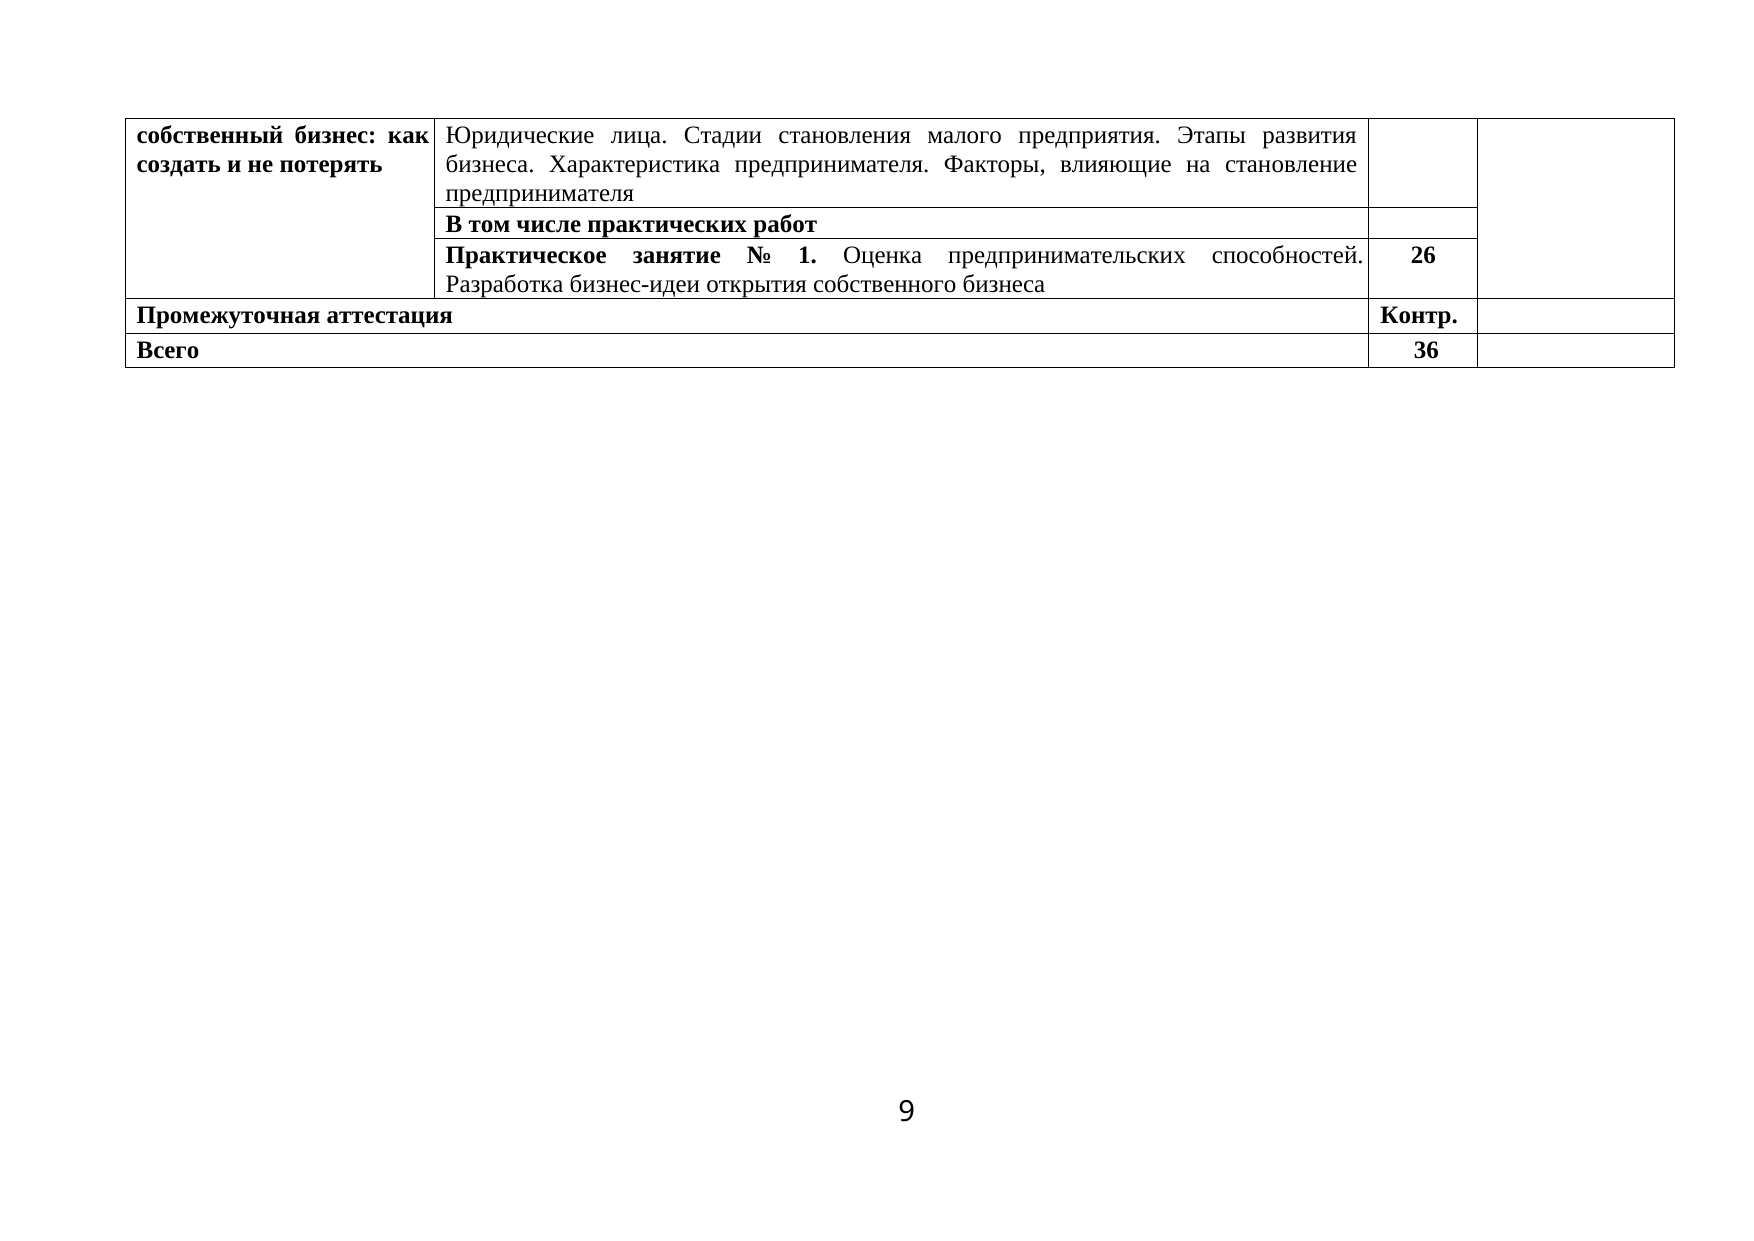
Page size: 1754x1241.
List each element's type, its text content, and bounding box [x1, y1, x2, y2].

table_cell [1478, 334, 1674, 367]
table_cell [435, 119, 1368, 207]
table_cell 26 [1369, 239, 1477, 298]
table_cell Промежуточная аттестация [126, 299, 1368, 332]
table_cell Контр. [1369, 299, 1477, 332]
table_cell Всего [126, 334, 1368, 367]
table_cell [1478, 299, 1674, 332]
table_cell В том числе практических работ [435, 208, 1368, 238]
table_cell 1 [1369, 119, 1477, 207]
table_cell Практическое занятие № 1. Оценка предпринимательских способностей. Разработка бизнес-идеи открытия собственного бизнеса [435, 239, 1368, 298]
table_cell [1369, 208, 1477, 238]
table_cell 36 [1369, 334, 1477, 367]
